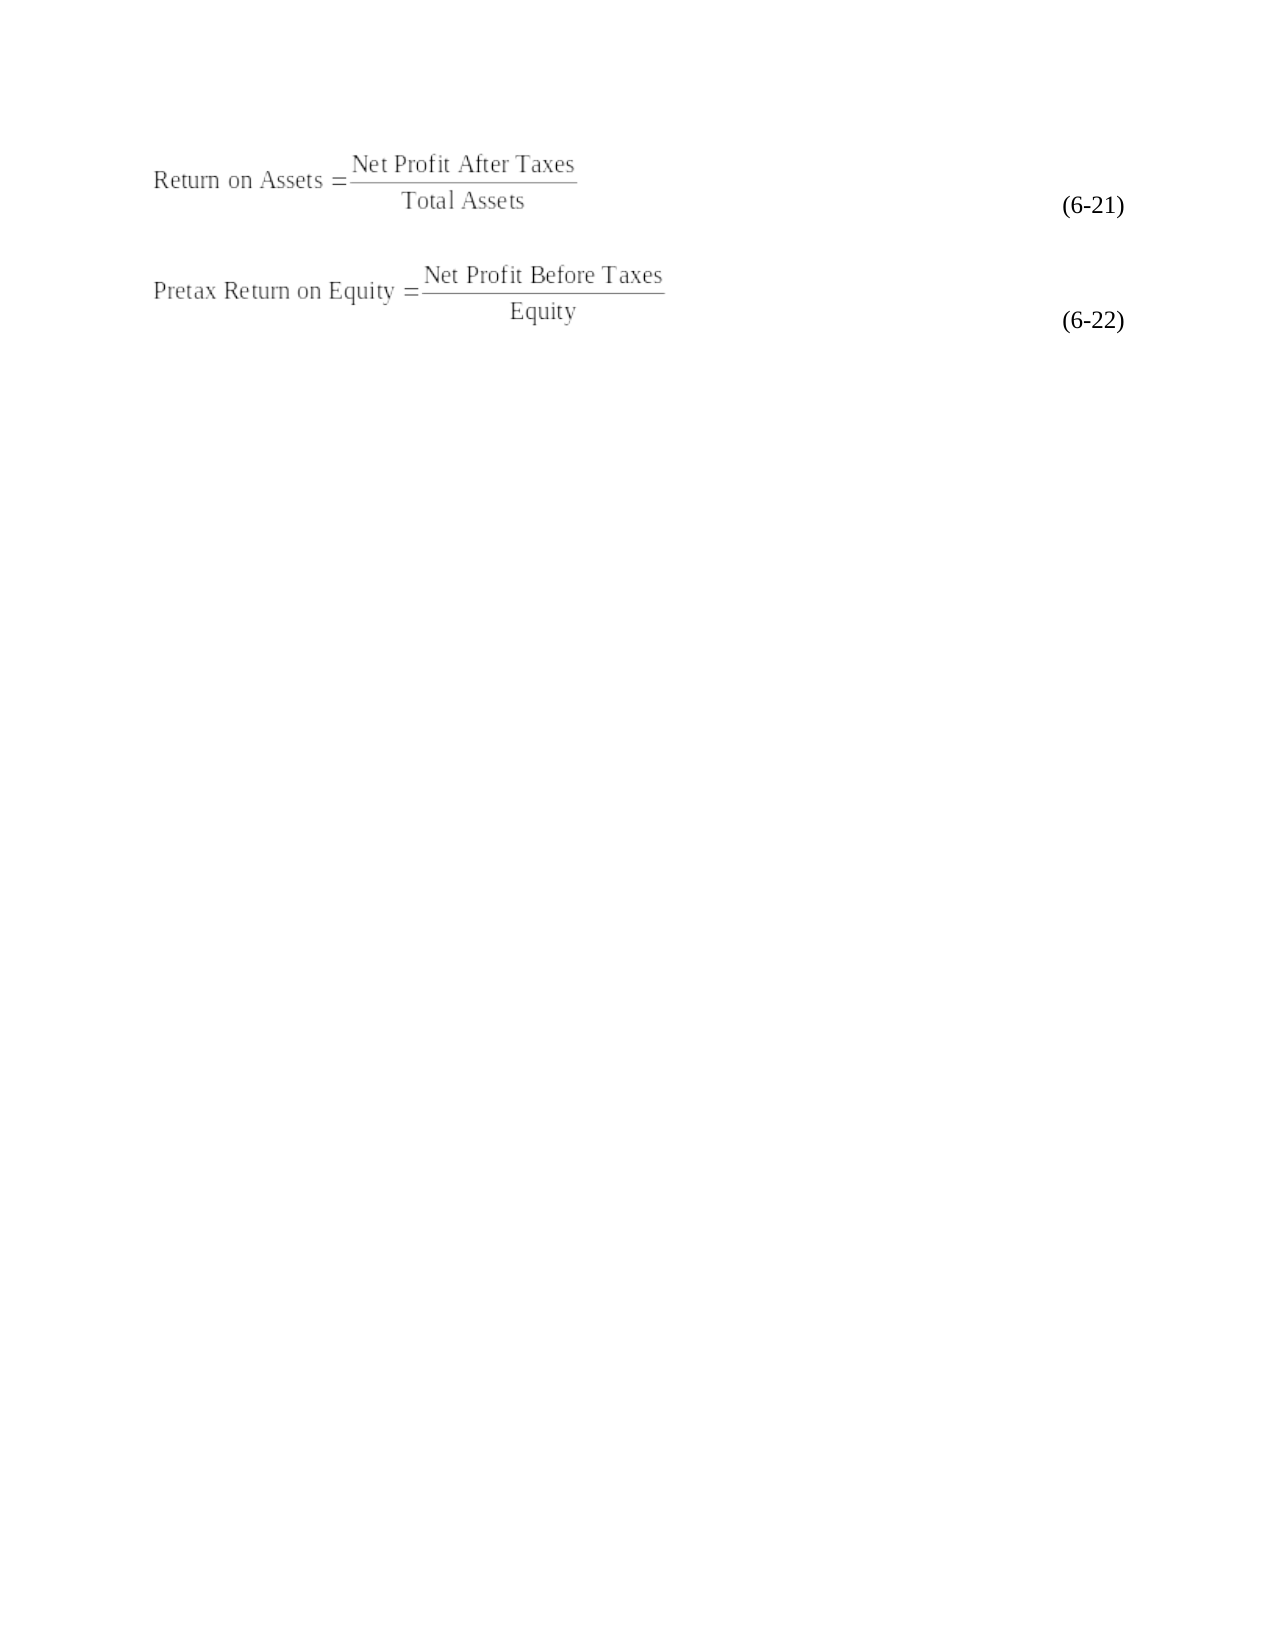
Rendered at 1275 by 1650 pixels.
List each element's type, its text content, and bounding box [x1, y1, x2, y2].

text (6-21) [150, 150, 1125, 219]
text (6-22) [150, 260, 1125, 334]
